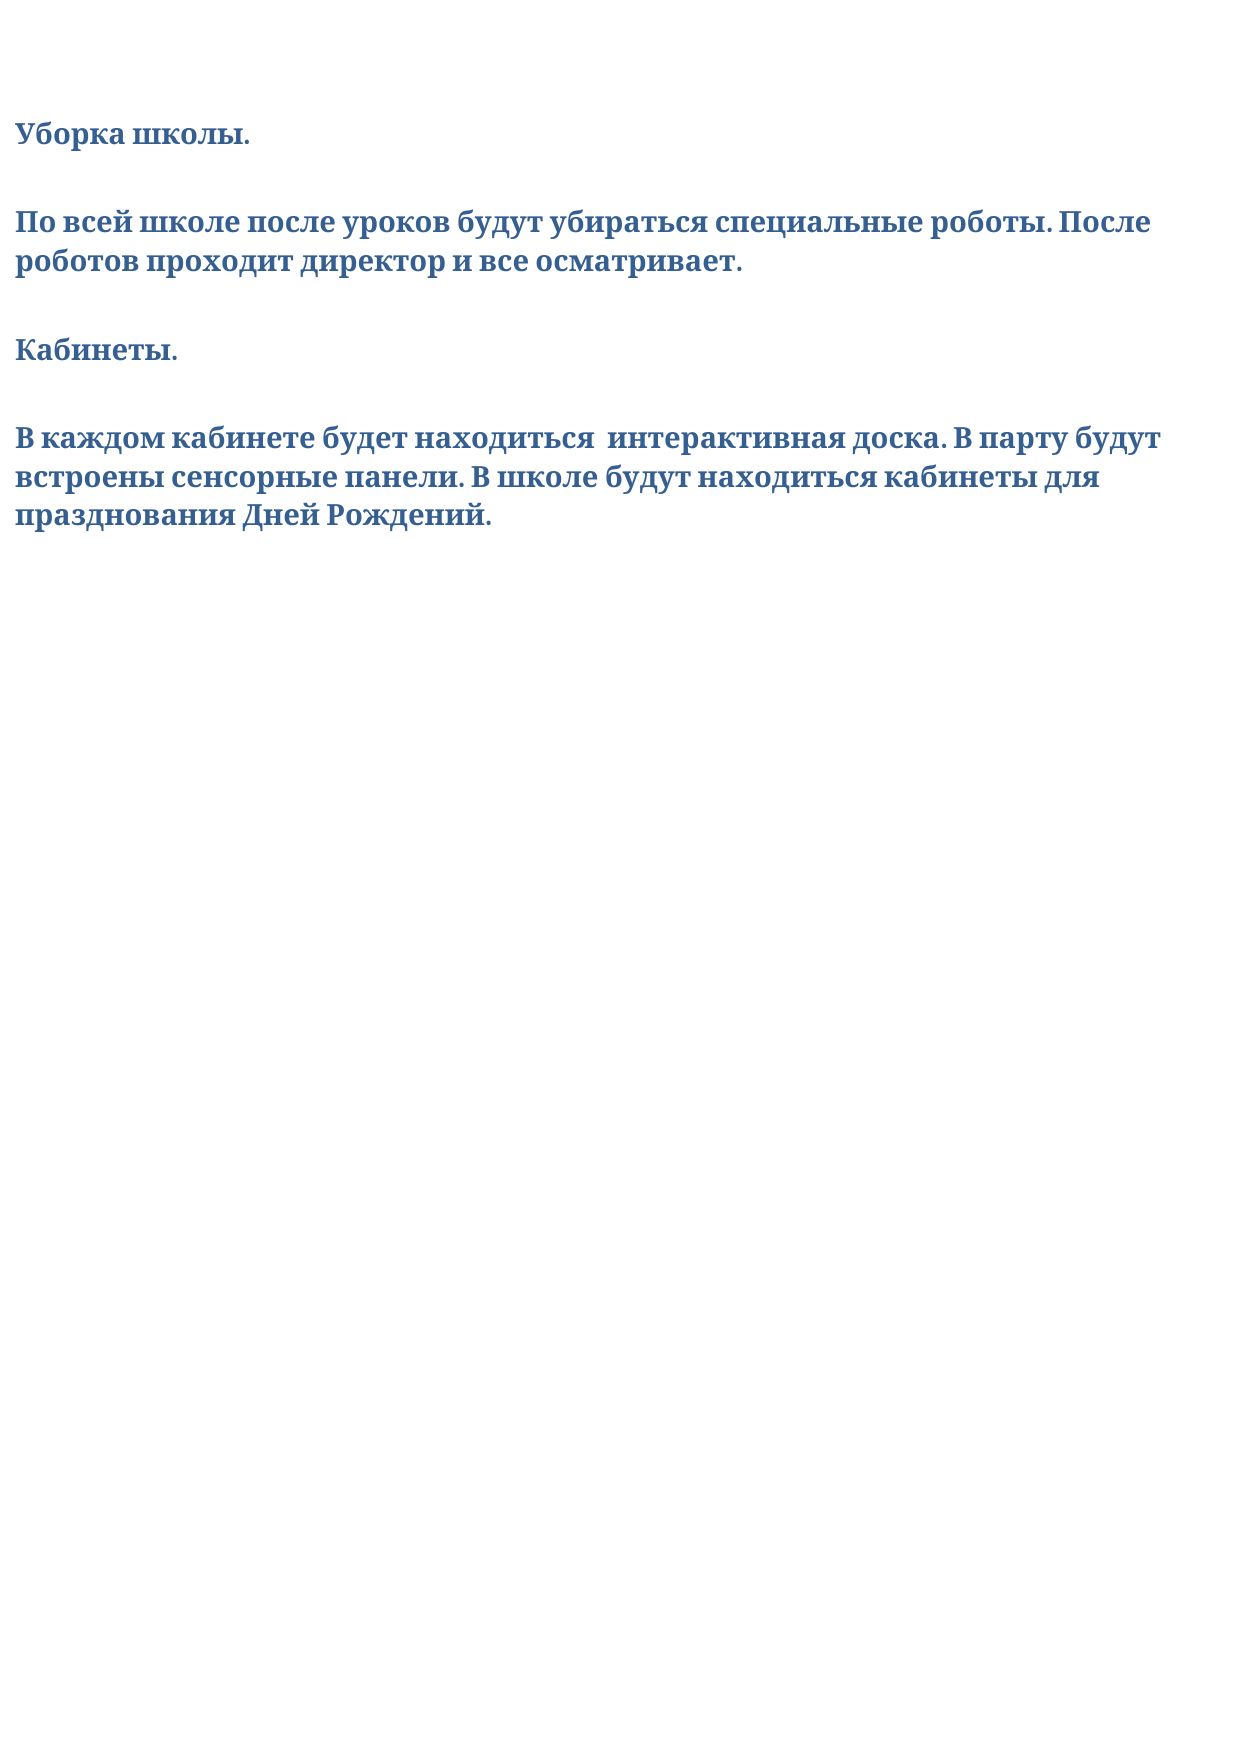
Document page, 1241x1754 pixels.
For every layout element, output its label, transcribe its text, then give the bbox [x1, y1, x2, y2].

subtitle Кабинеты. [15, 334, 1196, 367]
subtitle По всей школе после уроков будут убираться специальные роботы. После роботов проходит директор и все осматривает. [15, 207, 1196, 279]
subtitle Уборка школы. [15, 118, 1196, 152]
subtitle В каждом кабинете будет находиться интерактивная доска. В парту будут встроены сенсорные панели. В школе будут находиться кабинеты для празднования Дней Рождений. [15, 422, 1196, 533]
